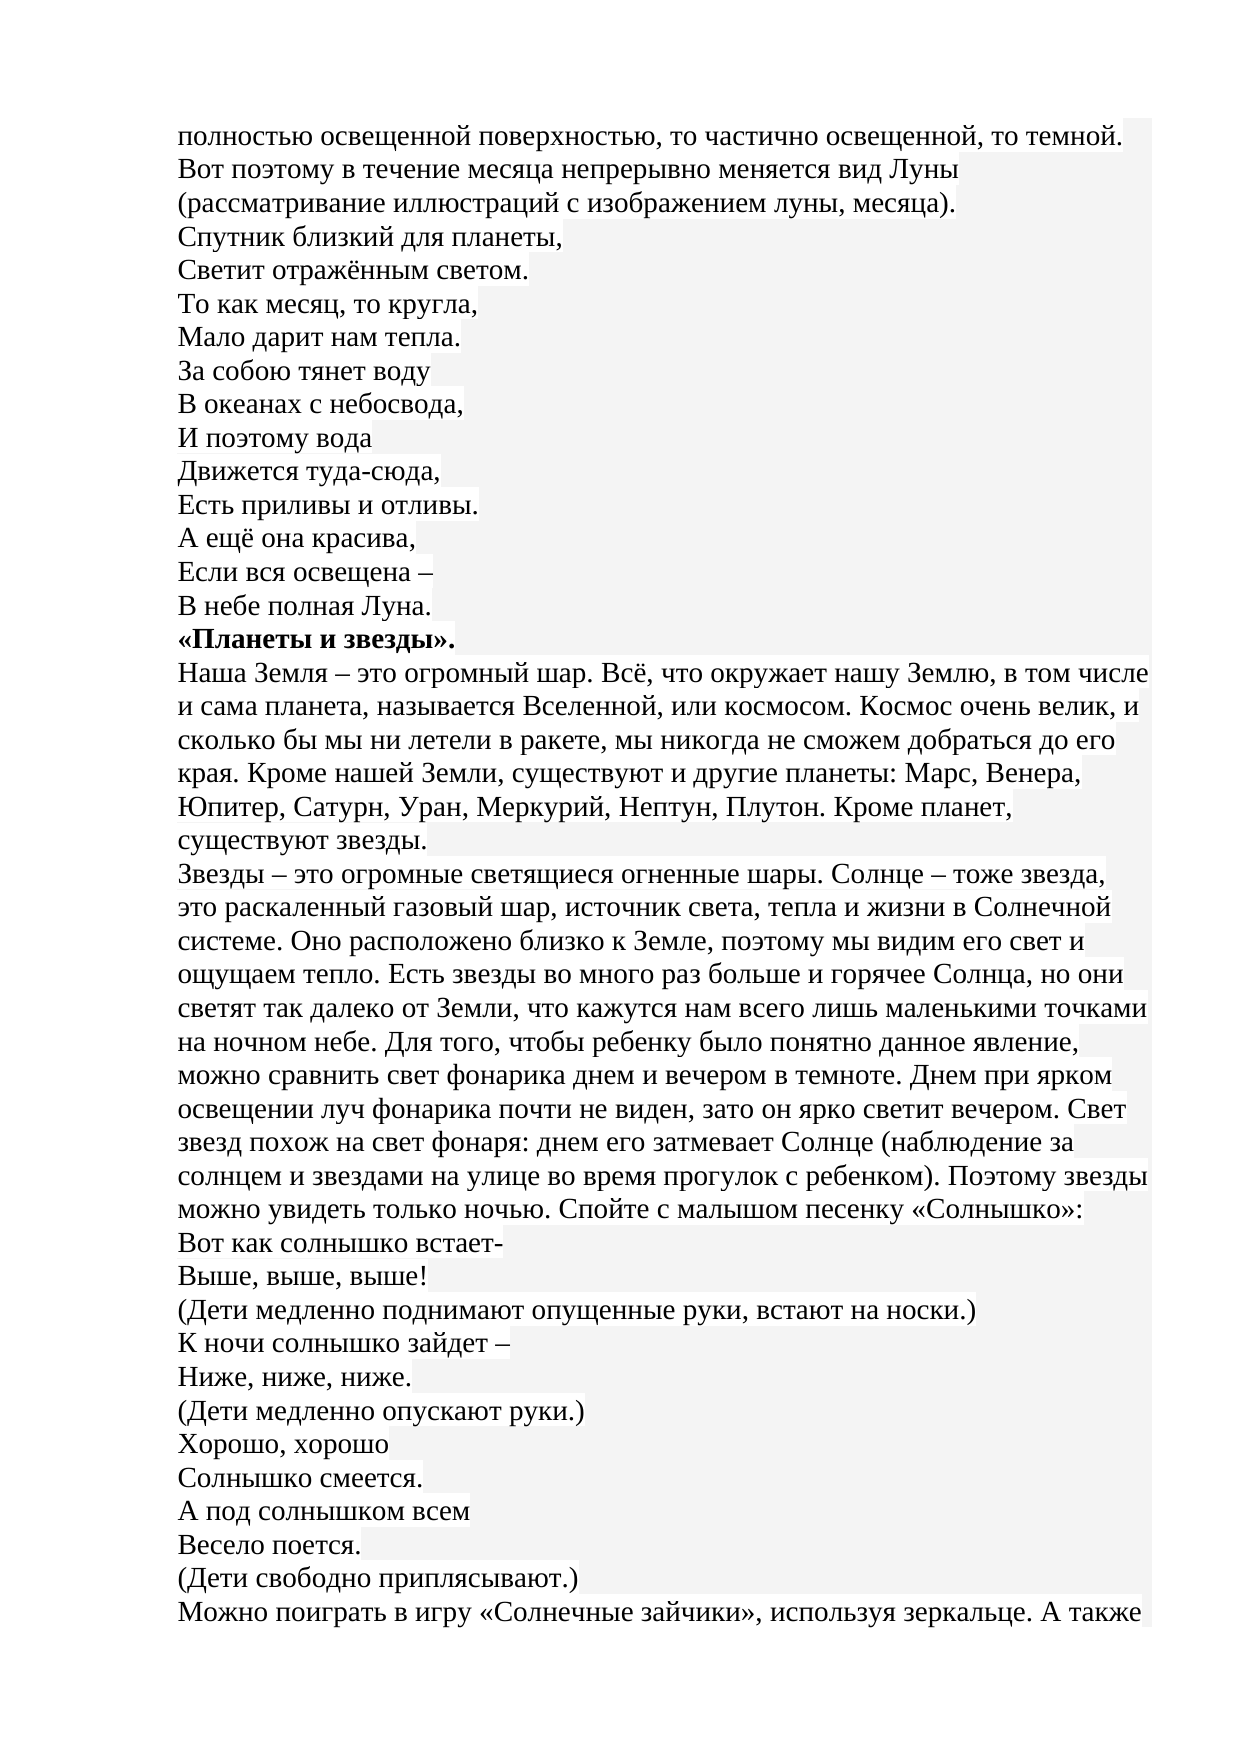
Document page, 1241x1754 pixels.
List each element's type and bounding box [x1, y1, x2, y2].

text [177, 118, 1152, 1627]
